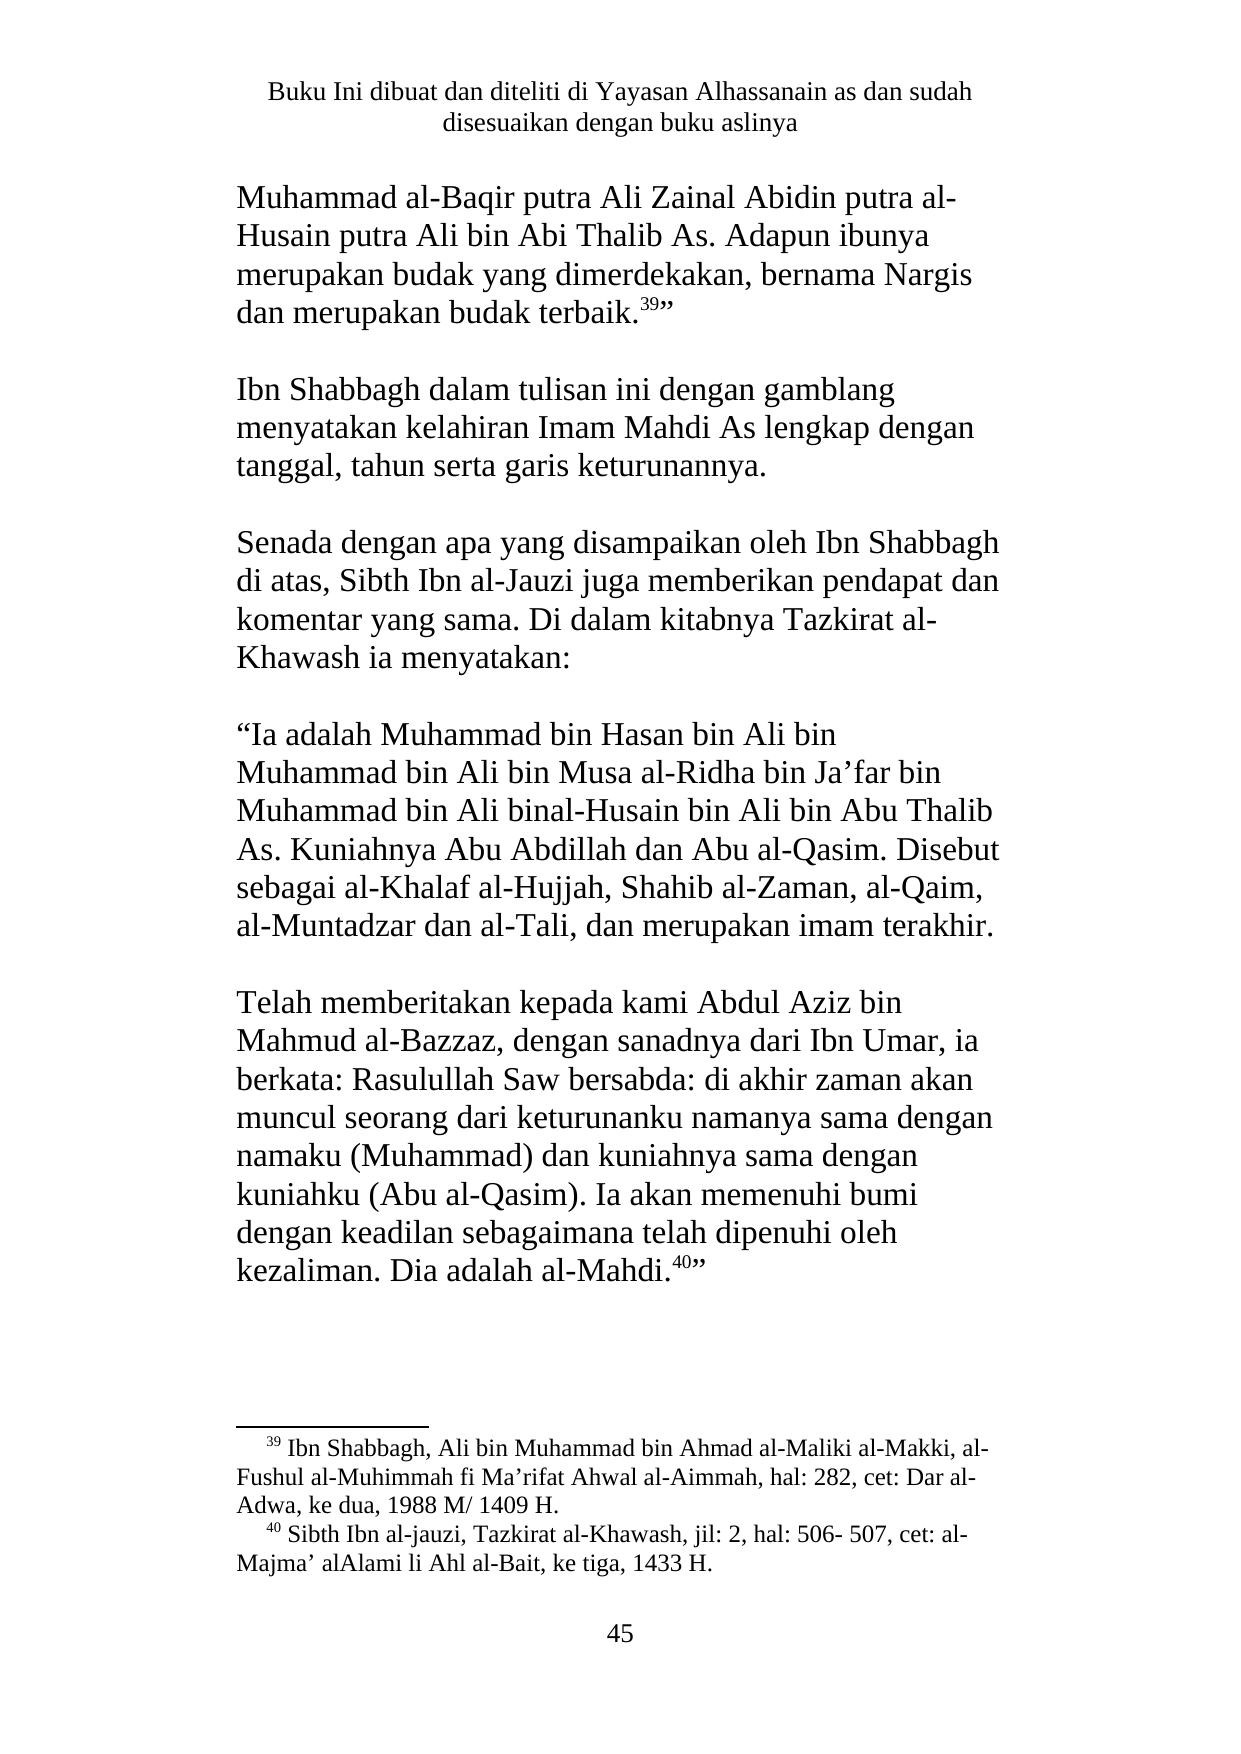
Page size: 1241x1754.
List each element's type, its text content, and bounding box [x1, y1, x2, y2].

text Telah memberitakan kepada kami Abdul Aziz bin Mahmud al-Bazzaz, dengan sanadnya dari Ibn Umar, ia berkata: Rasulullah Saw bersabda: di akhir zaman akan muncul seorang dari keturunanku namanya sama dengan namaku (Muhammad) dan kuniahnya sama dengan kuniahku (Abu al-Qasim). Ia akan memenuhi bumi dengan keadilan sebagaimana telah dipenuhi oleh kezaliman. Dia adalah al-Mahdi.” [236, 982, 1004, 1289]
text “Ia adalah Muhammad bin Hasan bin Ali bin Muhammad bin Ali bin Musa al-Ridha bin Ja’far bin Muhammad bin Ali binal-Husain bin Ali bin Abu Thalib As. Kuniahnya Abu Abdillah dan Abu al-Qasim. Disebut sebagai al-Khalaf al-Hujjah, Shahib al-Zaman, al-Qaim, al-Muntadzar dan al-Tali, dan merupakan imam terakhir. [236, 714, 1004, 944]
text Senada dengan apa yang disampaikan oleh Ibn Shabbagh di atas, Sibth Ibn al-Jauzi juga memberikan pendapat dan komentar yang sama. Di dalam kitabnya Tazkirat al-Khawash ia menyatakan: [236, 522, 1004, 676]
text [236, 177, 1004, 331]
text Ibn Shabbagh dalam tulisan ini dengan gamblang menyatakan kelahiran Imam Mahdi As lengkap dengan tanggal, tahun serta garis keturunannya. [236, 369, 1004, 484]
